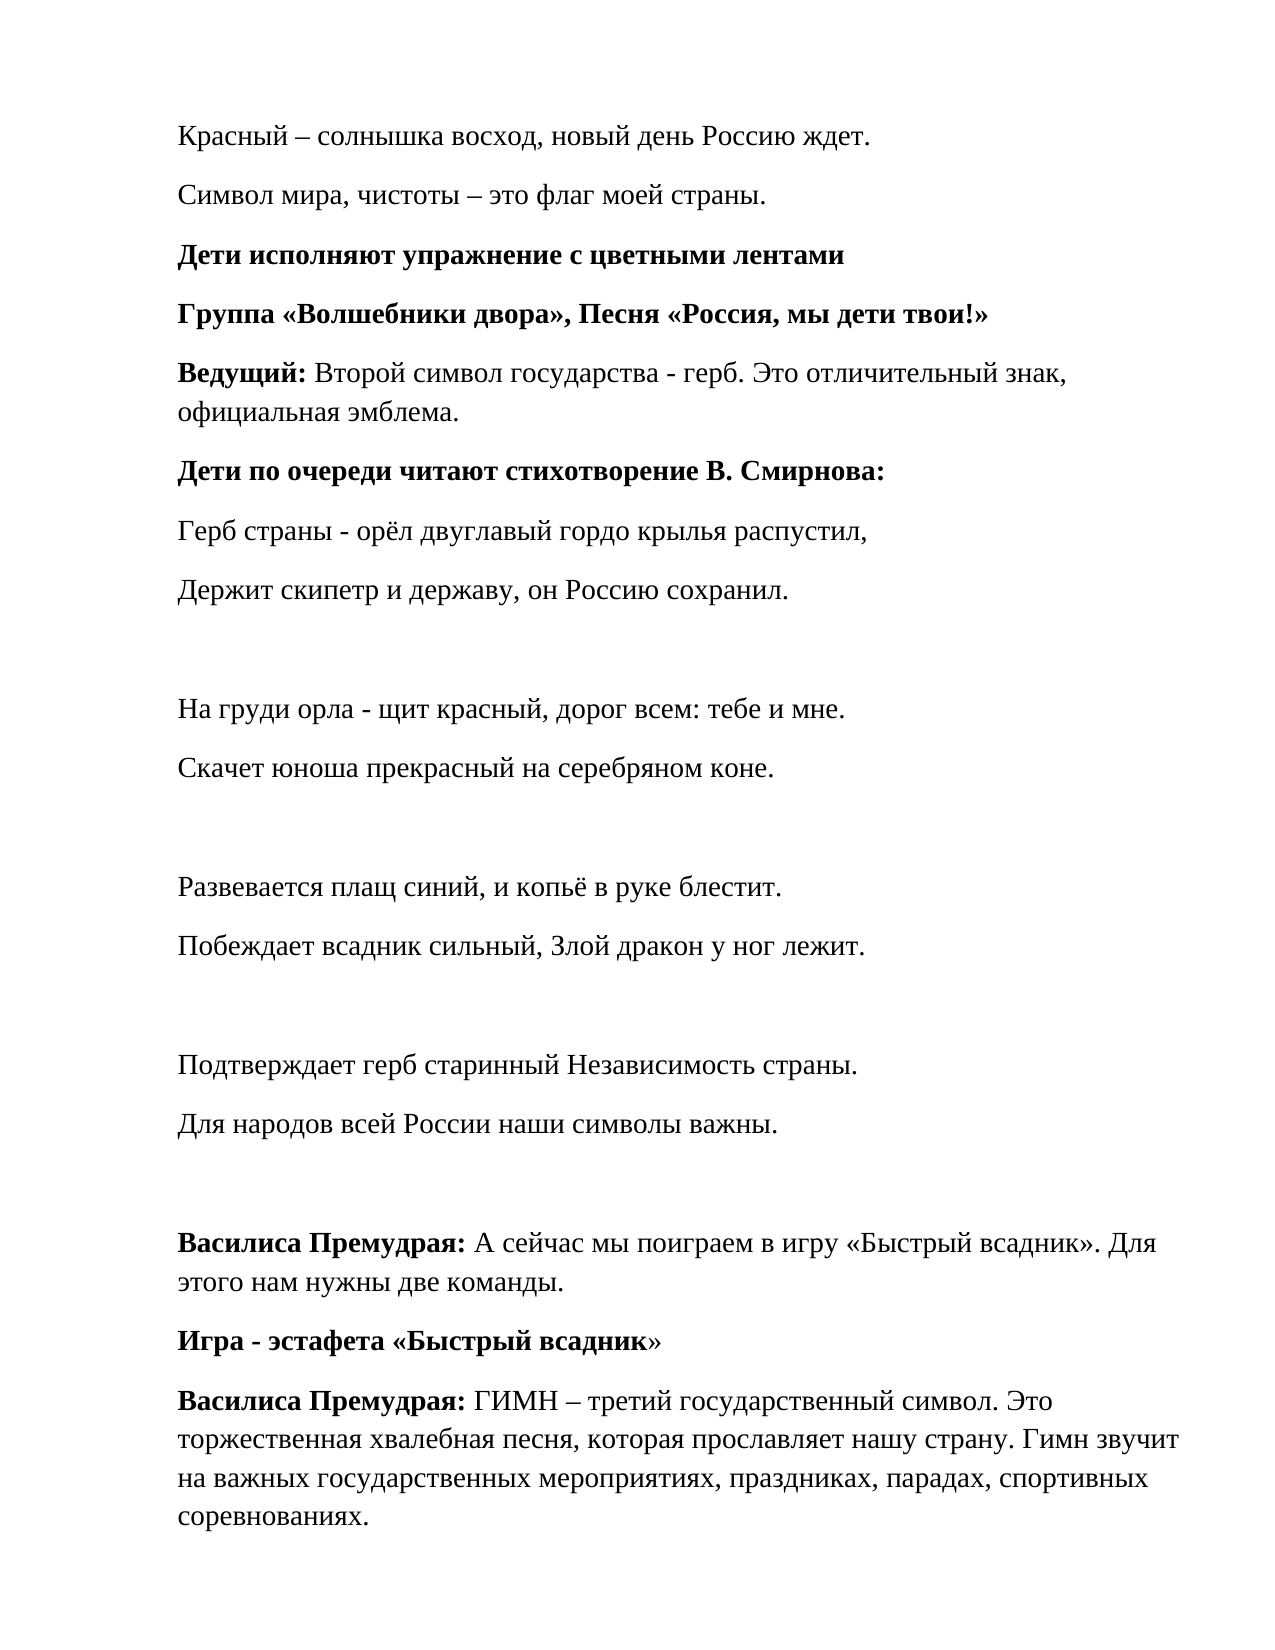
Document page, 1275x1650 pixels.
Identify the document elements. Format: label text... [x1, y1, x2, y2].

text Ведущий: Второй символ государства - герб. Это отличительный знак, официальная эмблема. [177, 356, 1186, 428]
text Герб страны - орёл двуглавый гордо крылья распустил, [177, 513, 1186, 546]
text Дети по очереди читают стихотворение В. Смирнова: [177, 453, 1186, 487]
text Для народов всей России наши символы важны. [177, 1107, 1186, 1140]
text Василиса Премудрая: ГИМН – третий государственный символ. Это торжественная хвалебная песня, которая прославляет нашу страну. Гимн звучит на важных государственных мероприятиях, праздниках, парадах, спортивных соревнованиях. [177, 1383, 1186, 1532]
text Дети исполняют упражнение с цветными лентами [177, 237, 1186, 270]
text На груди орла - щит красный, дорог всем: тебе и мне. [177, 691, 1186, 724]
text Группа «Волшебники двора», Песня «Россия, мы дети твои!» [177, 296, 1186, 330]
text Символ мира, чистоты – это флаг моей страны. [177, 177, 1186, 211]
text Красный – солнышка восход, новый день Россию ждет. [177, 118, 1186, 152]
text Побеждает всадник сильный, Злой дракон у ног лежит. [177, 928, 1186, 962]
text Держит скипетр и державу, он Россию сохранил. [177, 572, 1186, 606]
text Подтверждает герб старинный Независимость страны. [177, 1047, 1186, 1081]
text Развевается плащ синий, и копьё в руке блестит. [177, 869, 1186, 903]
text Василиса Премудрая: А сейчас мы поиграем в игру «Быстрый всадник». Для этого нам нужны две команды. [177, 1225, 1186, 1297]
text Игра - эстафета «Быстрый всадник» [177, 1323, 1186, 1357]
text Скачет юноша прекрасный на серебряном коне. [177, 750, 1186, 784]
